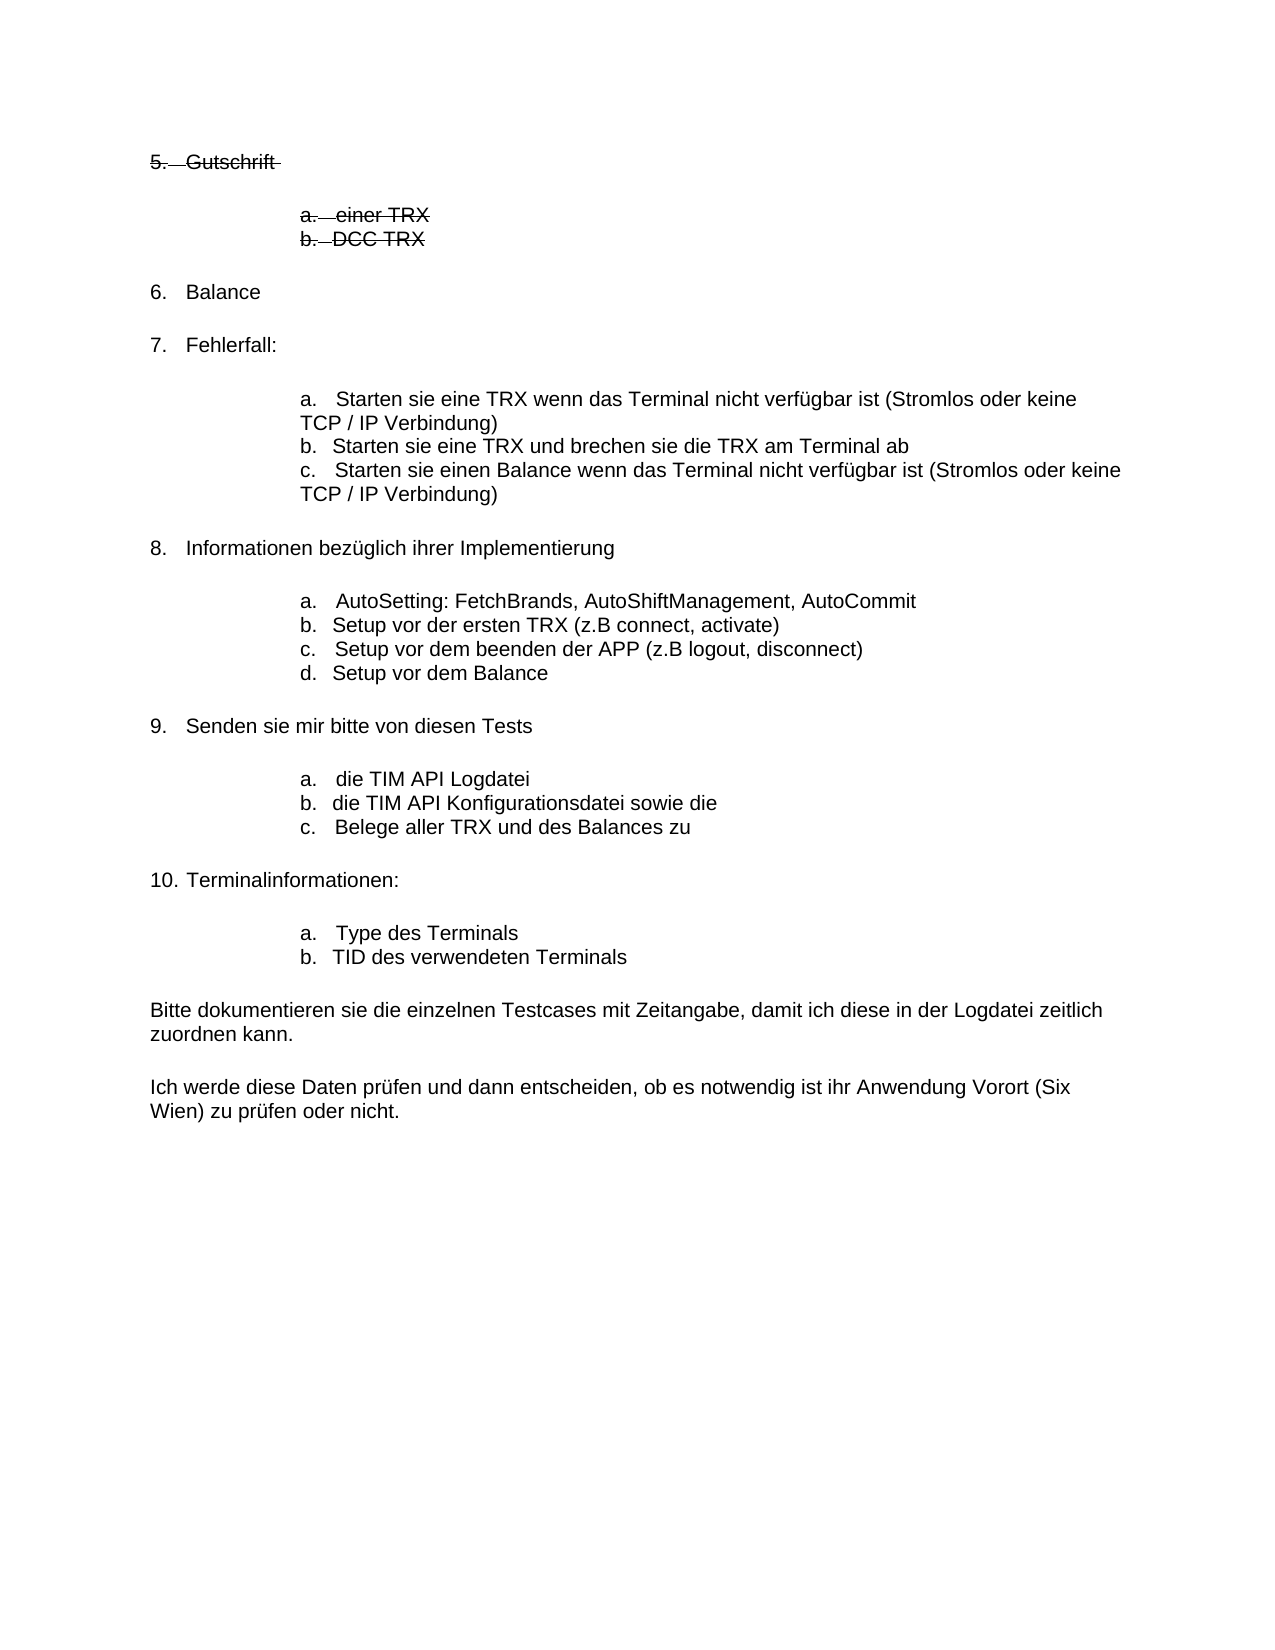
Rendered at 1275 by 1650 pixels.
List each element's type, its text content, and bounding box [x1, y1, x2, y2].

text 7. Fehlerfall: [150, 333, 1125, 357]
text a. Starten sie eine TRX wenn das Terminal nicht verfügbar ist (Stromlos oder keine TCP / IP Verbindung) b. Starten sie eine TRX und brechen sie die TRX am Terminal ab c. Starten sie einen Balance wenn das Terminal nicht verfügbar ist (Stromlos oder keine TCP / IP Verbindung) [300, 386, 1125, 506]
text Bitte dokumentieren sie die einzelnen Testcases mit Zeitangabe, damit ich diese in der Logdatei zeitlich zuordnen kann. [150, 998, 1125, 1046]
text 9. Senden sie mir bitte von diesen Tests [150, 713, 1125, 737]
text 10. Terminalinformationen: [150, 868, 1125, 892]
text a. einer TRX b. DCC TRX [300, 203, 1125, 251]
text Ich werde diese Daten prüfen und dann entscheiden, ob es notwendig ist ihr Anwendung Vorort (Six Wien) zu prüfen oder nicht. [150, 1075, 1125, 1123]
text a. Type des Terminals b. TID des verwendeten Terminals [300, 921, 1125, 969]
text a. die TIM API Logdatei b. die TIM API Konfigurationsdatei sowie die c. Belege aller TRX und des Balances zu [300, 767, 1125, 838]
text 6. Balance [150, 280, 1125, 304]
text a. AutoSetting: FetchBrands, AutoShiftManagement, AutoCommit b. Setup vor der ersten TRX (z.B connect, activate) c. Setup vor dem beenden der APP (z.B logout, disconnect) d. Setup vor dem Balance [300, 588, 1125, 684]
text 8. Informationen bezüglich ihrer Implementierung [150, 535, 1125, 559]
text 5. Gutschrift [150, 150, 1125, 174]
